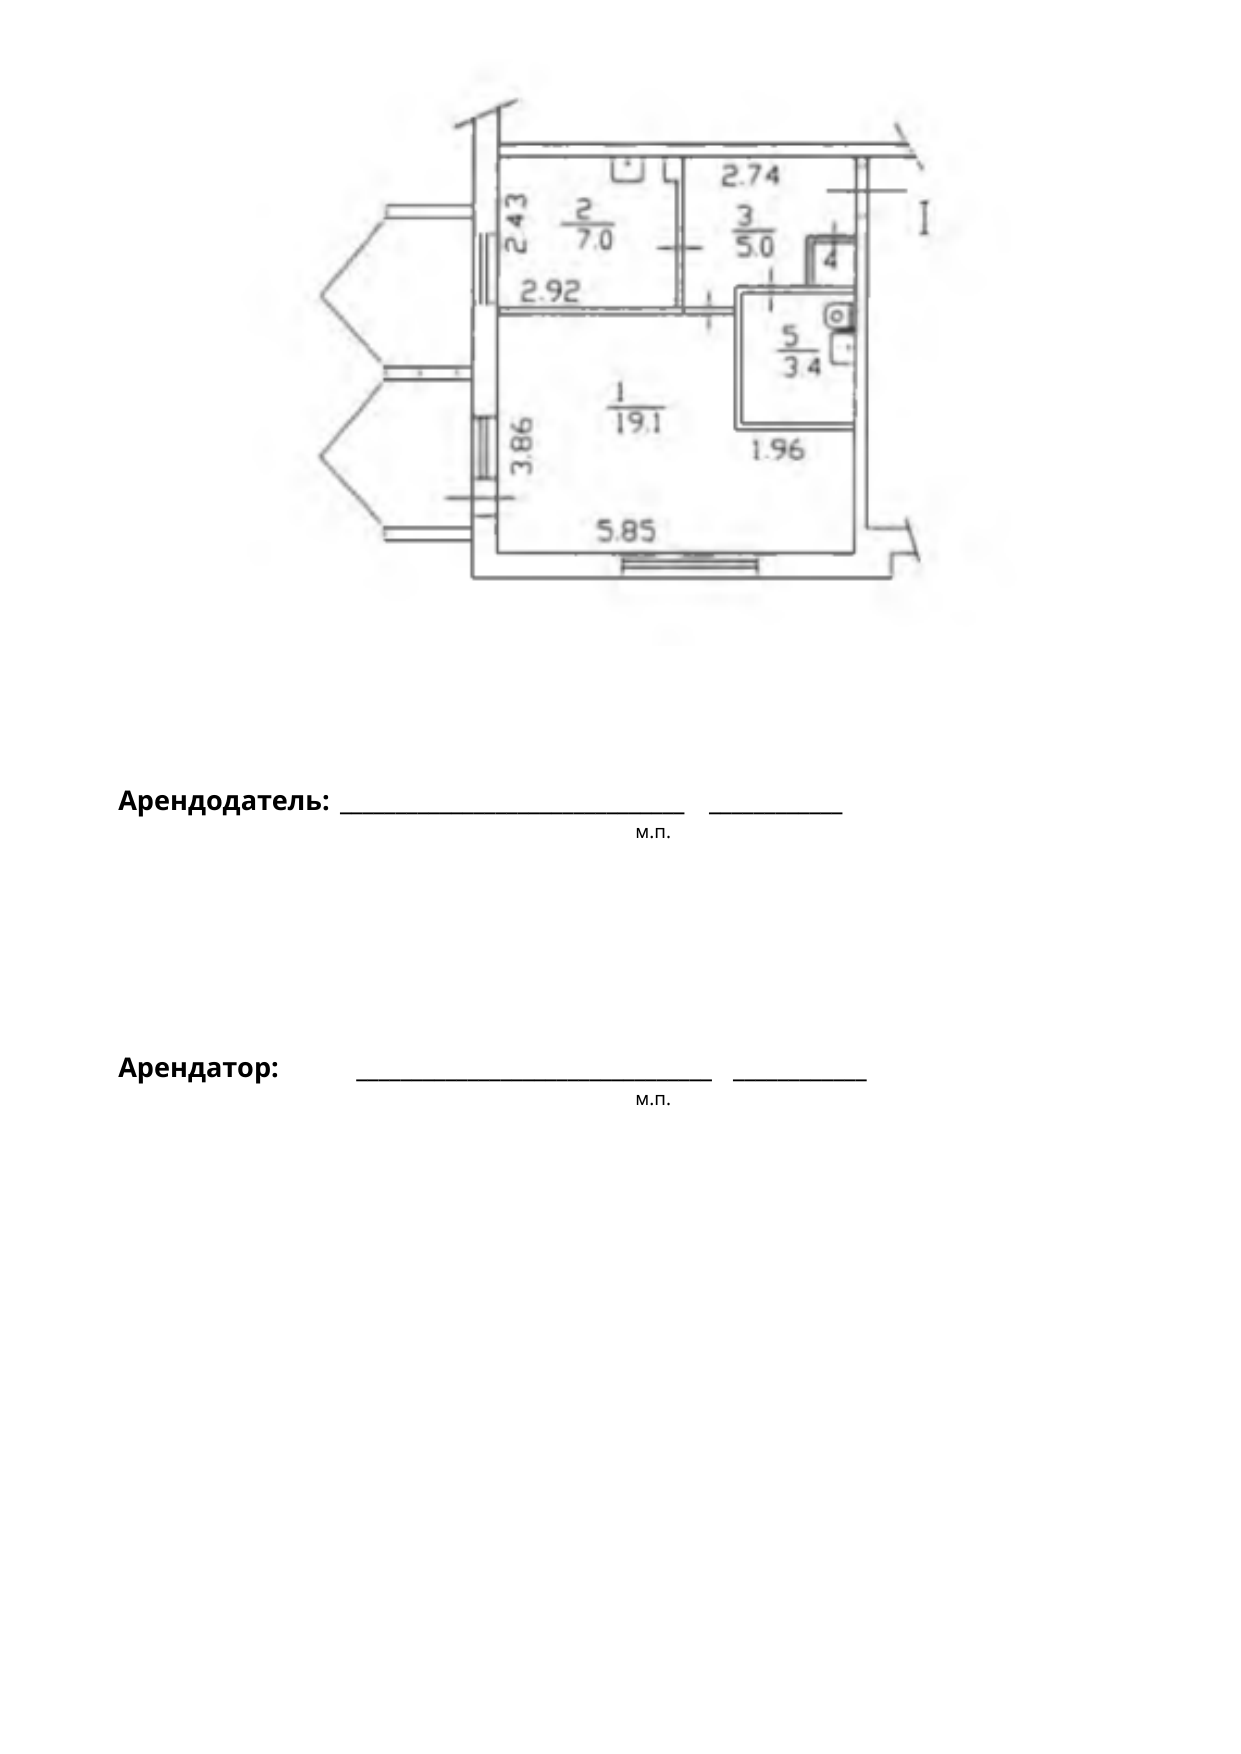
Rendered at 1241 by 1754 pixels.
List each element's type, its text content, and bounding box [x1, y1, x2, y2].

picture [236, 59, 1019, 646]
text Арендодатель: _______________________________ ____________ [118, 781, 1137, 818]
text м.п. [215, 818, 1137, 844]
text м.п. [215, 1085, 1137, 1111]
text Арендатор: ________________________________ ____________ [118, 1048, 1137, 1085]
